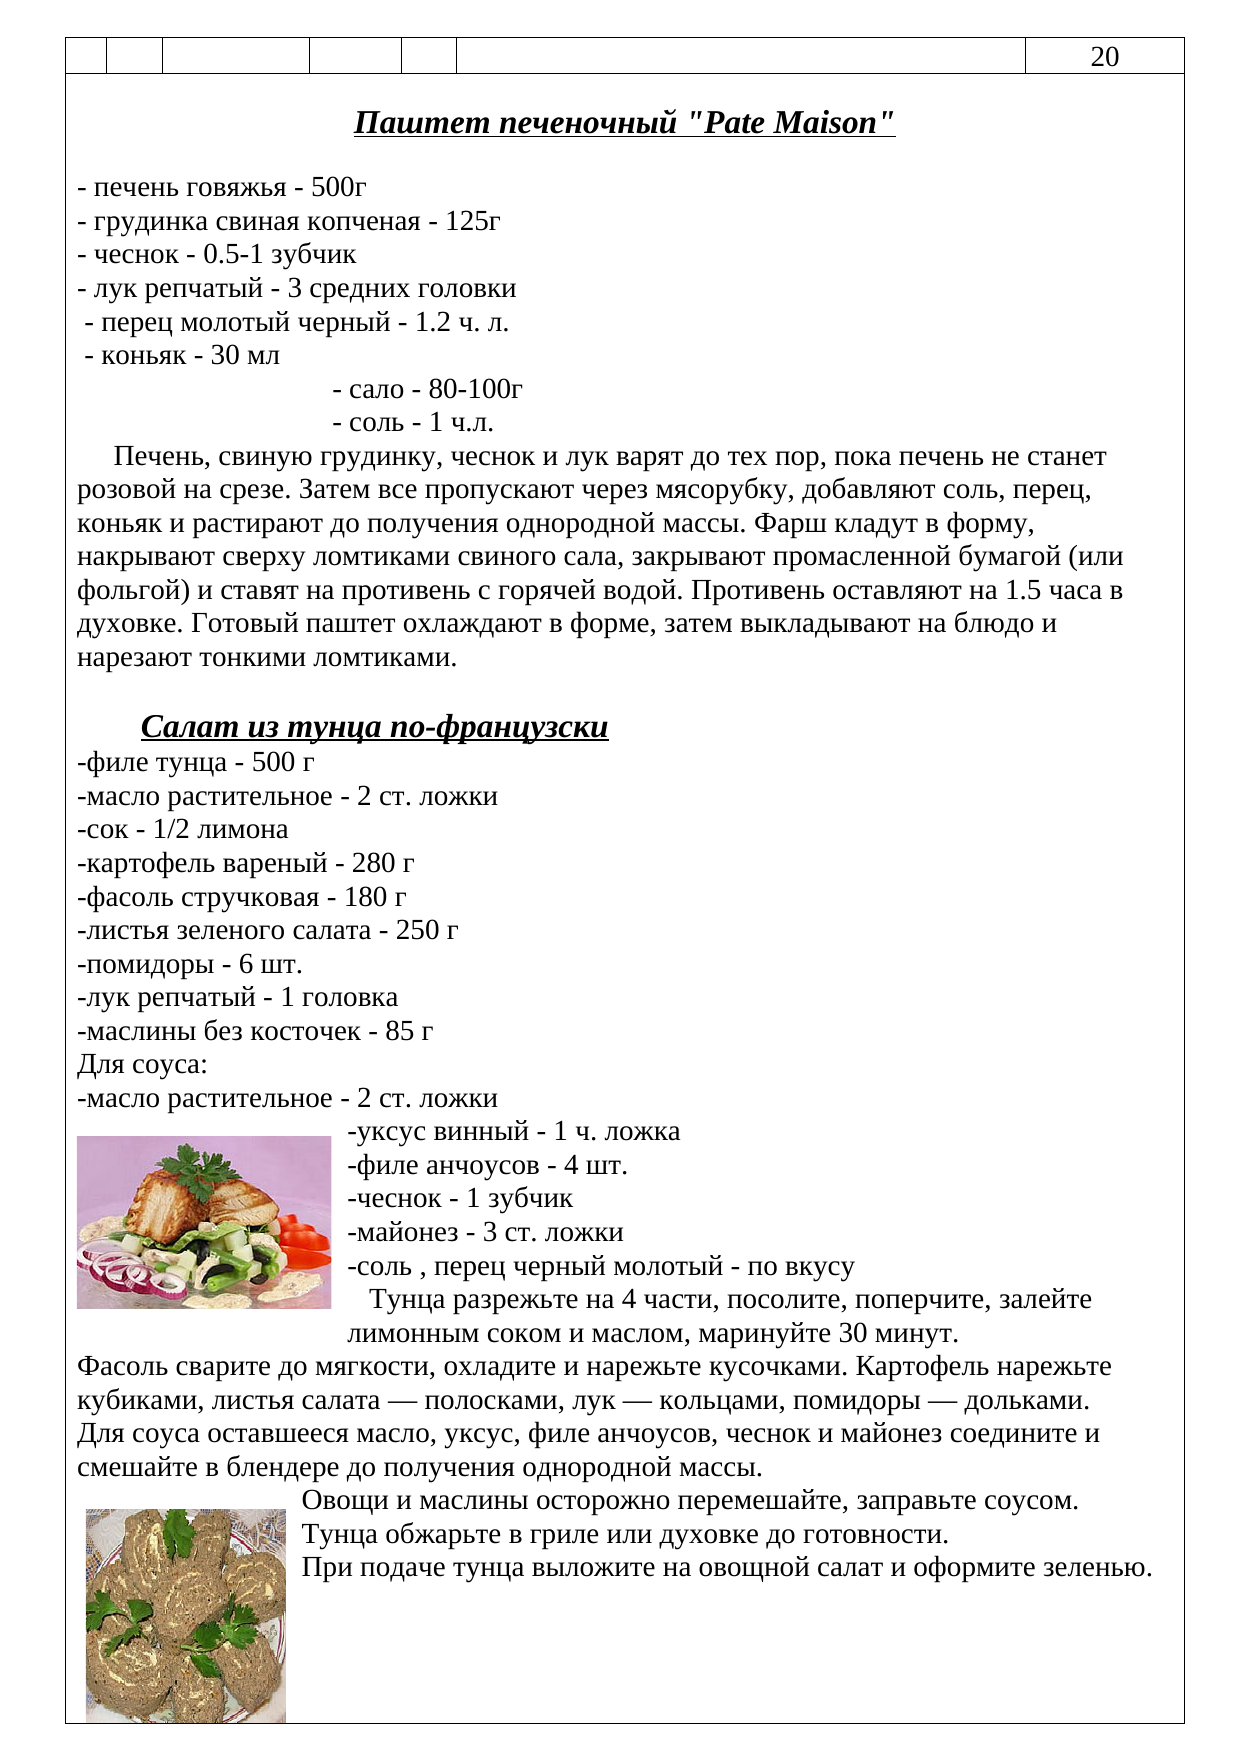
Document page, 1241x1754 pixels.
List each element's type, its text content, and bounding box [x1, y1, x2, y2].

table_cell [107, 38, 162, 73]
table_cell Паштет печеночный "Pate Maison" - печень говяжья - 500г - грудинка свиная копченая - 125г - чеснок - 0.5-1 зубчик - лук репчатый - 3 средних головки - перец молотый черный - 1.2 ч. л. - коньяк - 30 мл - сало - 80-100г - соль - 1 ч.л. Печень, свиную грудинку, чеснок и лук варят до тех пор, пока печень не станет розовой на срезе. Затем все пропускают через мясорубку, добавляют соль, перец, коньяк и растирают до получения однородной массы. Фарш кладут в форму, накрывают сверху ломтиками свиного сала, закрывают промасленной бумагой (или фольгой) и ставят на противень с горячей водой. Противень оставляют на 1.5 часа в духовке. Готовый паштет охлаждают в форме, затем выкладывают на блюдо и нарезают тонкими ломтиками. Салат из тунца по-французски -филе тунца - 500 г -масло растительное - 2 ст. ложки -сок - 1/2 лимона -картофель вареный - 280 г -фасоль стручковая - 180 г -листья зеленого салата - 250 г -помидоры - 6 шт. -лук репчатый - 1 головка -маслины без косточек - 85 г Для соуса: -масло растительное - 2 ст. ложки -уксус винный - 1 ч. ложка -филе анчоусов - 4 шт. -чеснок - 1 зубчик -майонез - 3 ст. ложки -соль , перец черный молотый - по вкусу Тунца разрежьте на 4 части, посолите, поперчите, залейте лимонным соком и маслом, маринуйте 30 минут. Фасоль сварите до мягкости, охладите и нарежьте кусочками. Картофель нарежьте кубиками, листья салата — полосками, лук — кольцами, помидоры — дольками. Для соуса оставшееся масло, уксус, филе анчоусов, чеснок и майонез соедините и смешайте в блендере до получения однородной массы. Овощи и маслины осторожно перемешайте, заправьте соусом. Тунца обжарьте в гриле или духовке до готовности. При подаче тунца выложите на овощной салат и оформите зеленью. [66, 74, 1184, 1723]
table_cell [310, 38, 401, 73]
table_cell [402, 38, 456, 73]
table_cell [66, 38, 106, 73]
table_cell 20 [1026, 38, 1184, 73]
picture [85, 1509, 286, 1722]
table_cell [163, 38, 309, 73]
picture [76, 1136, 332, 1309]
